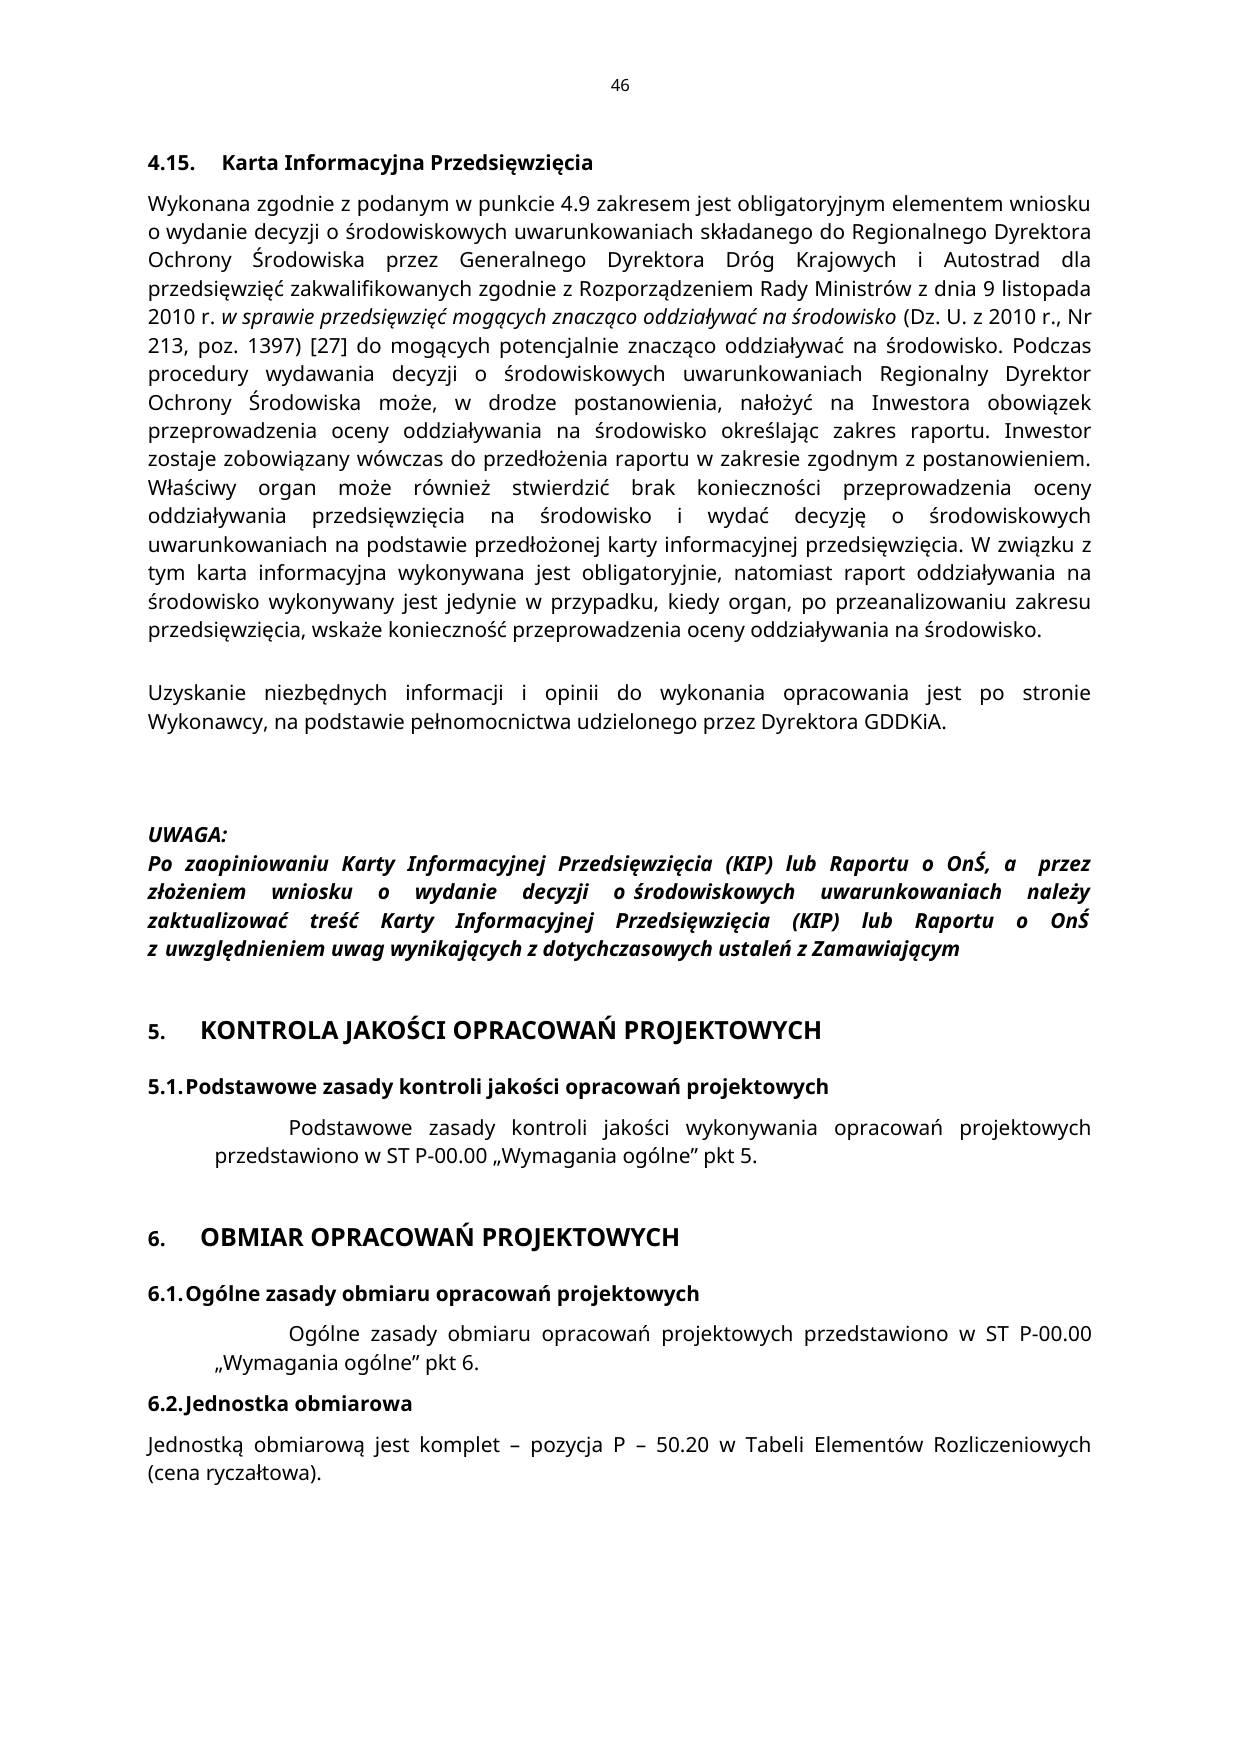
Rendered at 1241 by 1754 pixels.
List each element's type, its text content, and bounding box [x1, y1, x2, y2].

text Podstawowe zasady kontroli jakości wykonywania opracowań projektowych przedstawiono w ST P-00.00 „Wymagania ogólne” pkt 5. [214, 1113, 1092, 1169]
subtitle Jednostka obmiarowa [148, 1389, 1092, 1417]
subtitle kontrola jakości OPRACOWAŃ PROJEKTOWYCH [148, 1013, 1092, 1047]
text Ogólne zasady obmiaru opracowań projektowych przedstawiono w ST P-00.00 „Wymagania ogólne” pkt 6. [214, 1319, 1092, 1376]
subtitle Wykonana zgodnie z podanym w punkcie 4.9 zakresem jest obligatoryjnym elementem wniosku o wydanie decyzji o środowiskowych uwarunkowaniach składanego do Regionalnego Dyrektora Ochrony Środowiska przez Generalnego Dyrektora Dróg Krajowych i Autostrad dla przedsięwzięć zakwalifikowanych zgodnie z Rozporządzeniem Rady Ministrów z dnia 9 listopada 2010 r. w sprawie przedsięwzięć mogących znacząco oddziaływać na środowisko (Dz. U. z 2010 r., Nr 213, poz. 1397) [27] do mogących potencjalnie znacząco oddziaływać na środowisko. Podczas procedury wydawania decyzji o środowiskowych uwarunkowaniach Regionalny Dyrektor Ochrony Środowiska może, w drodze postanowienia, nałożyć na Inwestora obowiązek przeprowadzenia oceny oddziaływania na środowisko określając zakres raportu. Inwestor zostaje zobowiązany wówczas do przedłożenia raportu w zakresie zgodnym z postanowieniem. Właściwy organ może również stwierdzić brak konieczności przeprowadzenia oceny oddziaływania przedsięwzięcia na środowisko i wydać decyzję o środowiskowych uwarunkowaniach na podstawie przedłożonej karty informacyjnej przedsięwzięcia. W związku z tym karta informacyjna wykonywana jest obligatoryjnie, natomiast raport oddziaływania na środowisko wykonywany jest jedynie w przypadku, kiedy organ, po przeanalizowaniu zakresu przedsięwzięcia, wskaże konieczność przeprowadzenia oceny oddziaływania na środowisko. [148, 189, 1092, 644]
text Po zaopiniowaniu Karty Informacyjnej Przedsięwzięcia (KIP) lub Raportu o OnŚ, a przez złożeniem wniosku o wydanie decyzji o środowiskowych uwarunkowaniach należy zaktualizować treść Karty Informacyjnej Przedsięwzięcia (KIP) lub Raportu o OnŚ z uwzględnieniem uwag wynikających z dotychczasowych ustaleń z Zamawiającym [148, 849, 1092, 963]
subtitle Podstawowe zasady kontroli jakości opracowań projektowych [148, 1072, 1092, 1100]
text Uzyskanie niezbędnych informacji i opinii do wykonania opracowania jest po stronie Wykonawcy, na podstawie pełnomocnictwa udzielonego przez Dyrektora GDDKiA. [148, 678, 1092, 735]
subtitle Karta Informacyjna Przedsięwzięcia [148, 148, 1092, 176]
subtitle obmiar OPRACOWAŃ PROJEKTOWYCH [148, 1219, 1092, 1254]
subtitle Ogólne zasady obmiaru opracowań projektowych [148, 1279, 1092, 1307]
text UWAGA: [148, 821, 1092, 849]
text Jednostką obmiarową jest komplet – pozycja P – 50.20 w Tabeli Elementów Rozliczeniowych (cena ryczałtowa). [148, 1430, 1092, 1487]
